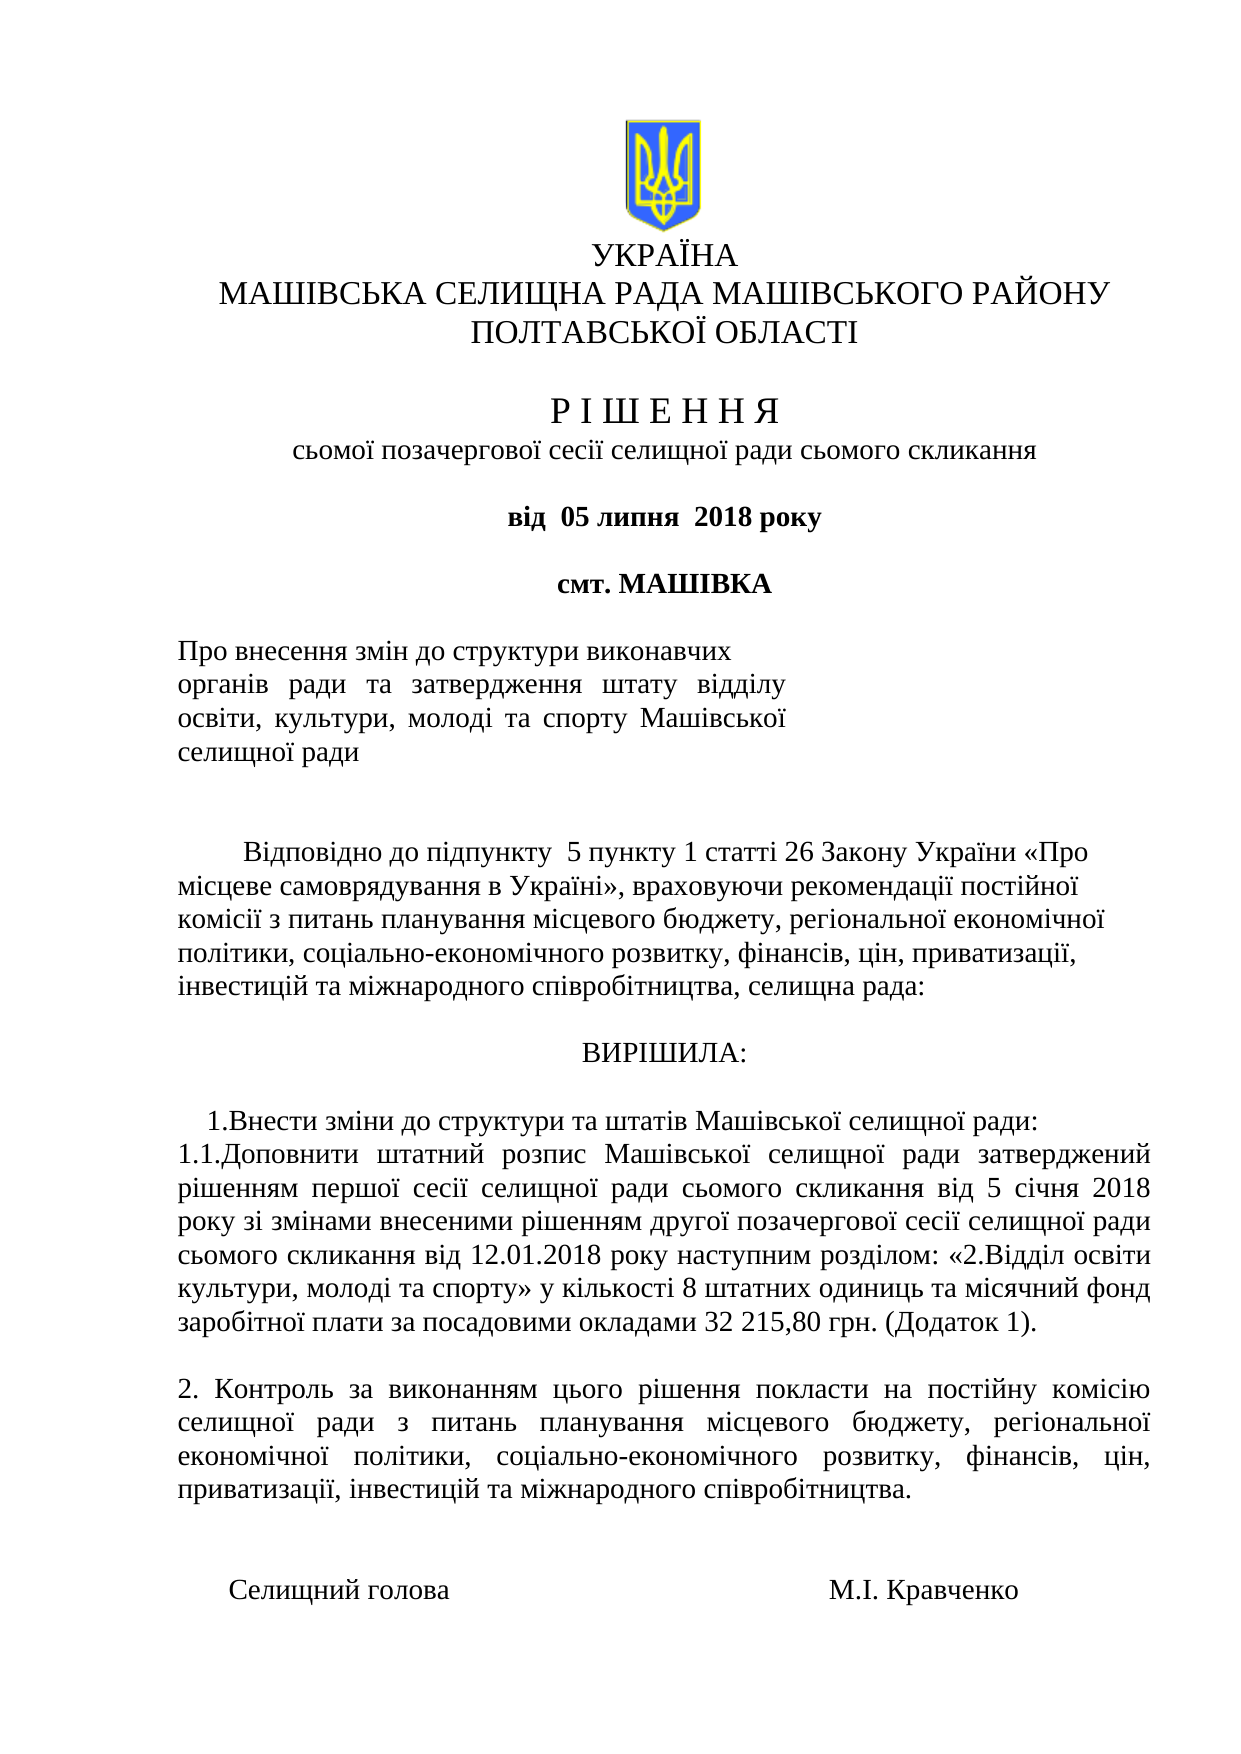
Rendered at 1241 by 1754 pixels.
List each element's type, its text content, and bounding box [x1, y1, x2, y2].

table_header Про внесення змін до структури виконавчих органів ради та затвердження штату відділу освіти, культури, молоді та спорту Машівської селищної ради [166, 633, 797, 767]
text смт. МАШІВКА [177, 566, 1152, 599]
text 1.1.Доповнити штатний розпис Машівської селищної ради затверджений рішенням першої сесії селищної ради сьомого скликання від 5 січня 2018 року зі змінами внесеними рішенням другої позачергової сесії селищної ради сьомого скликання від 12.01.2018 року наступним розділом: «2.Відділ освіти культури, молоді та спорту» у кількості 8 штатних одиниць та місячний фонд заробітної плати за посадовими окладами 32 215,80 грн. (Додаток 1). [177, 1136, 1152, 1337]
subtitle Р І Ш Е Н Н Я [177, 389, 1152, 432]
text МАШІВСЬКА СЕЛИЩНА РАДА МАШІВСЬКОГО РАЙОНУ ПОЛТАВСЬКОЇ ОБЛАСТІ [177, 274, 1152, 350]
text від 05 липня 2018 року [177, 499, 1152, 532]
text сьомої позачергової сесії селищної ради сьомого скликання [177, 432, 1152, 465]
text Відповідно до підпункту 5 пункту 1 статті 26 Закону України «Про місцеве самоврядування в Україні», враховуючи рекомендації постійної комісії з питань планування місцевого бюджету, регіональної економічної політики, соціально-економічного розвитку, фінансів, цін, приватизації, інвестицій та міжнародного співробітництва, селищна рада: [177, 834, 1152, 1002]
text 1.Внести зміни до структури та штатів Машівської селищної ради: [177, 1103, 1152, 1136]
text 2. Контроль за виконанням цього рішення покласти на постійну комісію селищної ради з питань планування місцевого бюджету, регіональної економічної політики, соціально-економічного розвитку, фінансів, цін, приватизації, інвестицій та міжнародного співробітництва. [177, 1371, 1152, 1505]
text ВИРІШИЛА: [177, 1036, 1152, 1069]
text Селищний голова М.І. Кравченко [177, 1572, 1152, 1606]
text УКРАЇНА [177, 235, 1152, 274]
